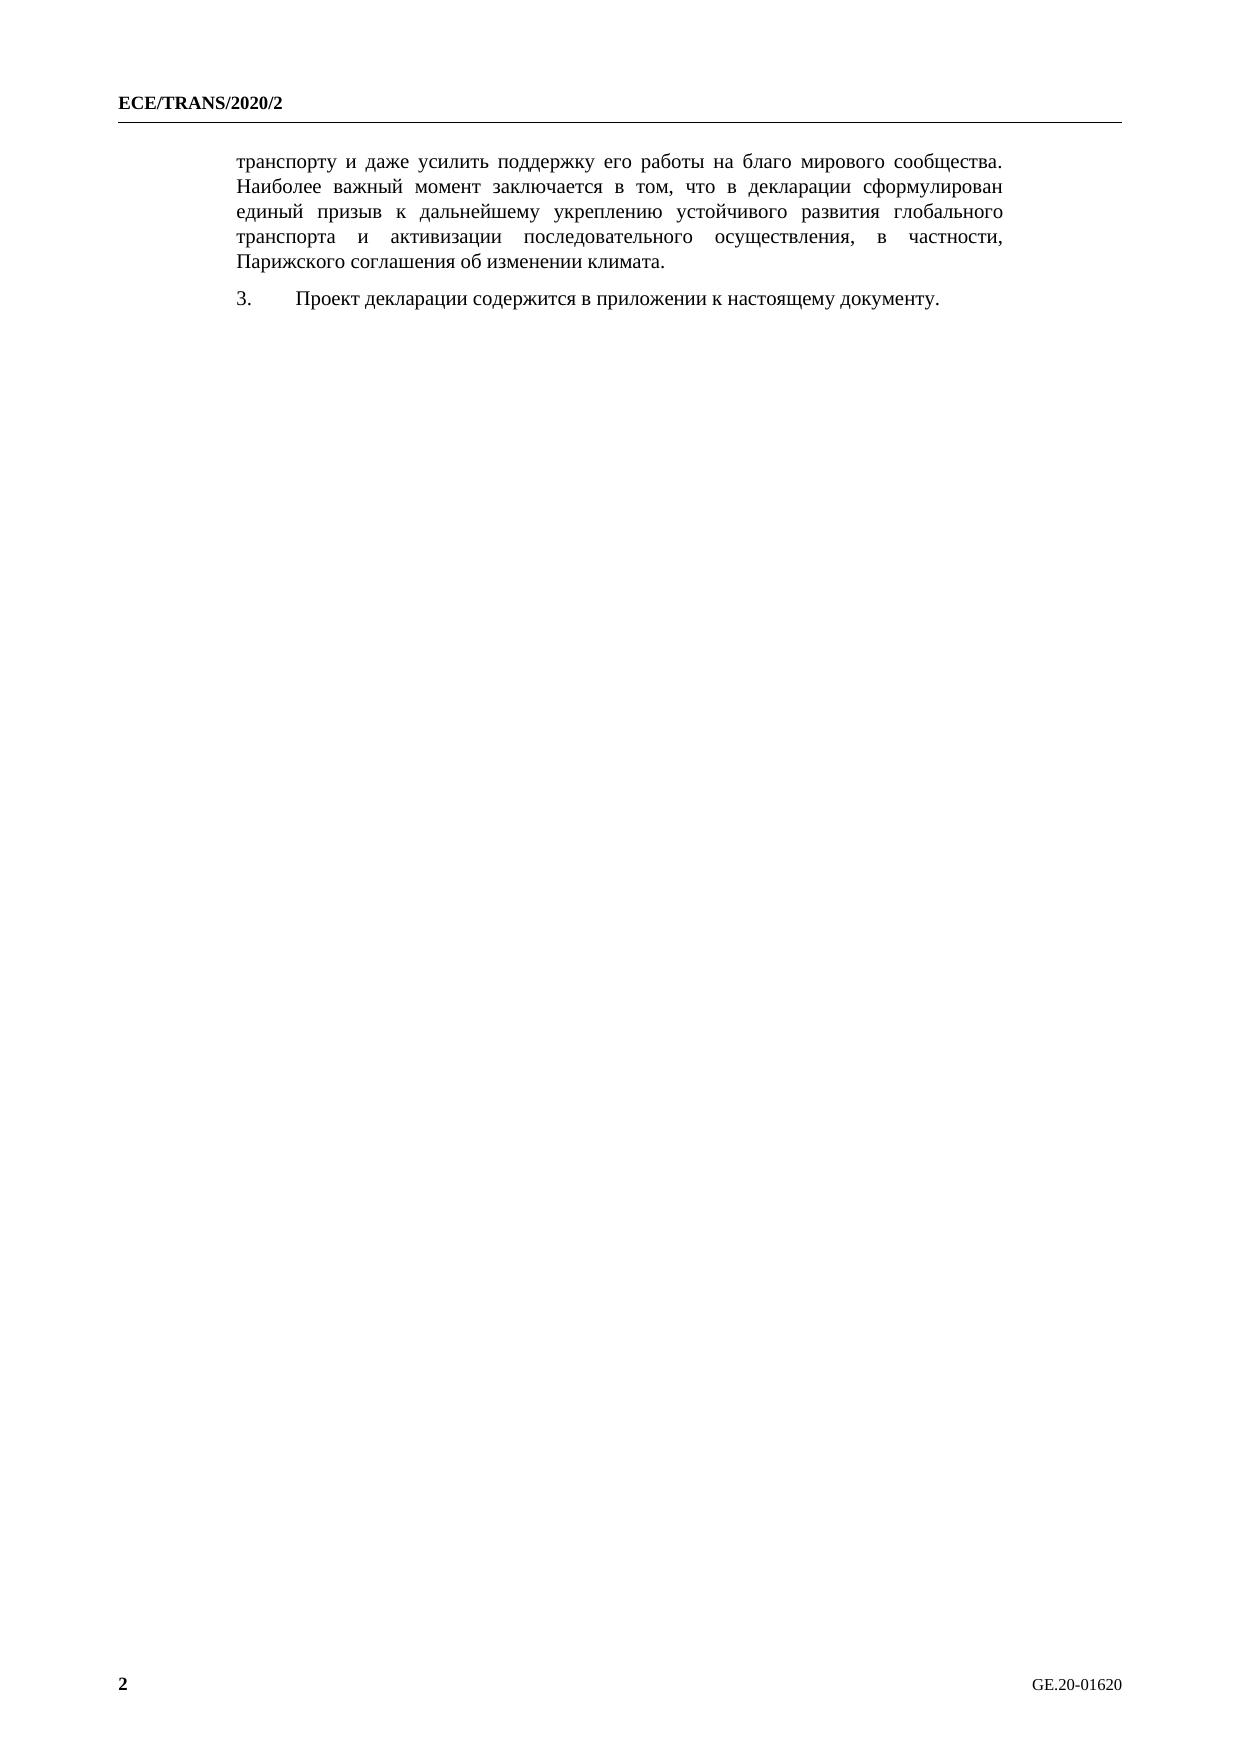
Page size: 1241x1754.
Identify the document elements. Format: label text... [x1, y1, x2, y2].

text 3. Проект декларации содержится в приложении к настоящему документу. [236, 285, 1004, 310]
